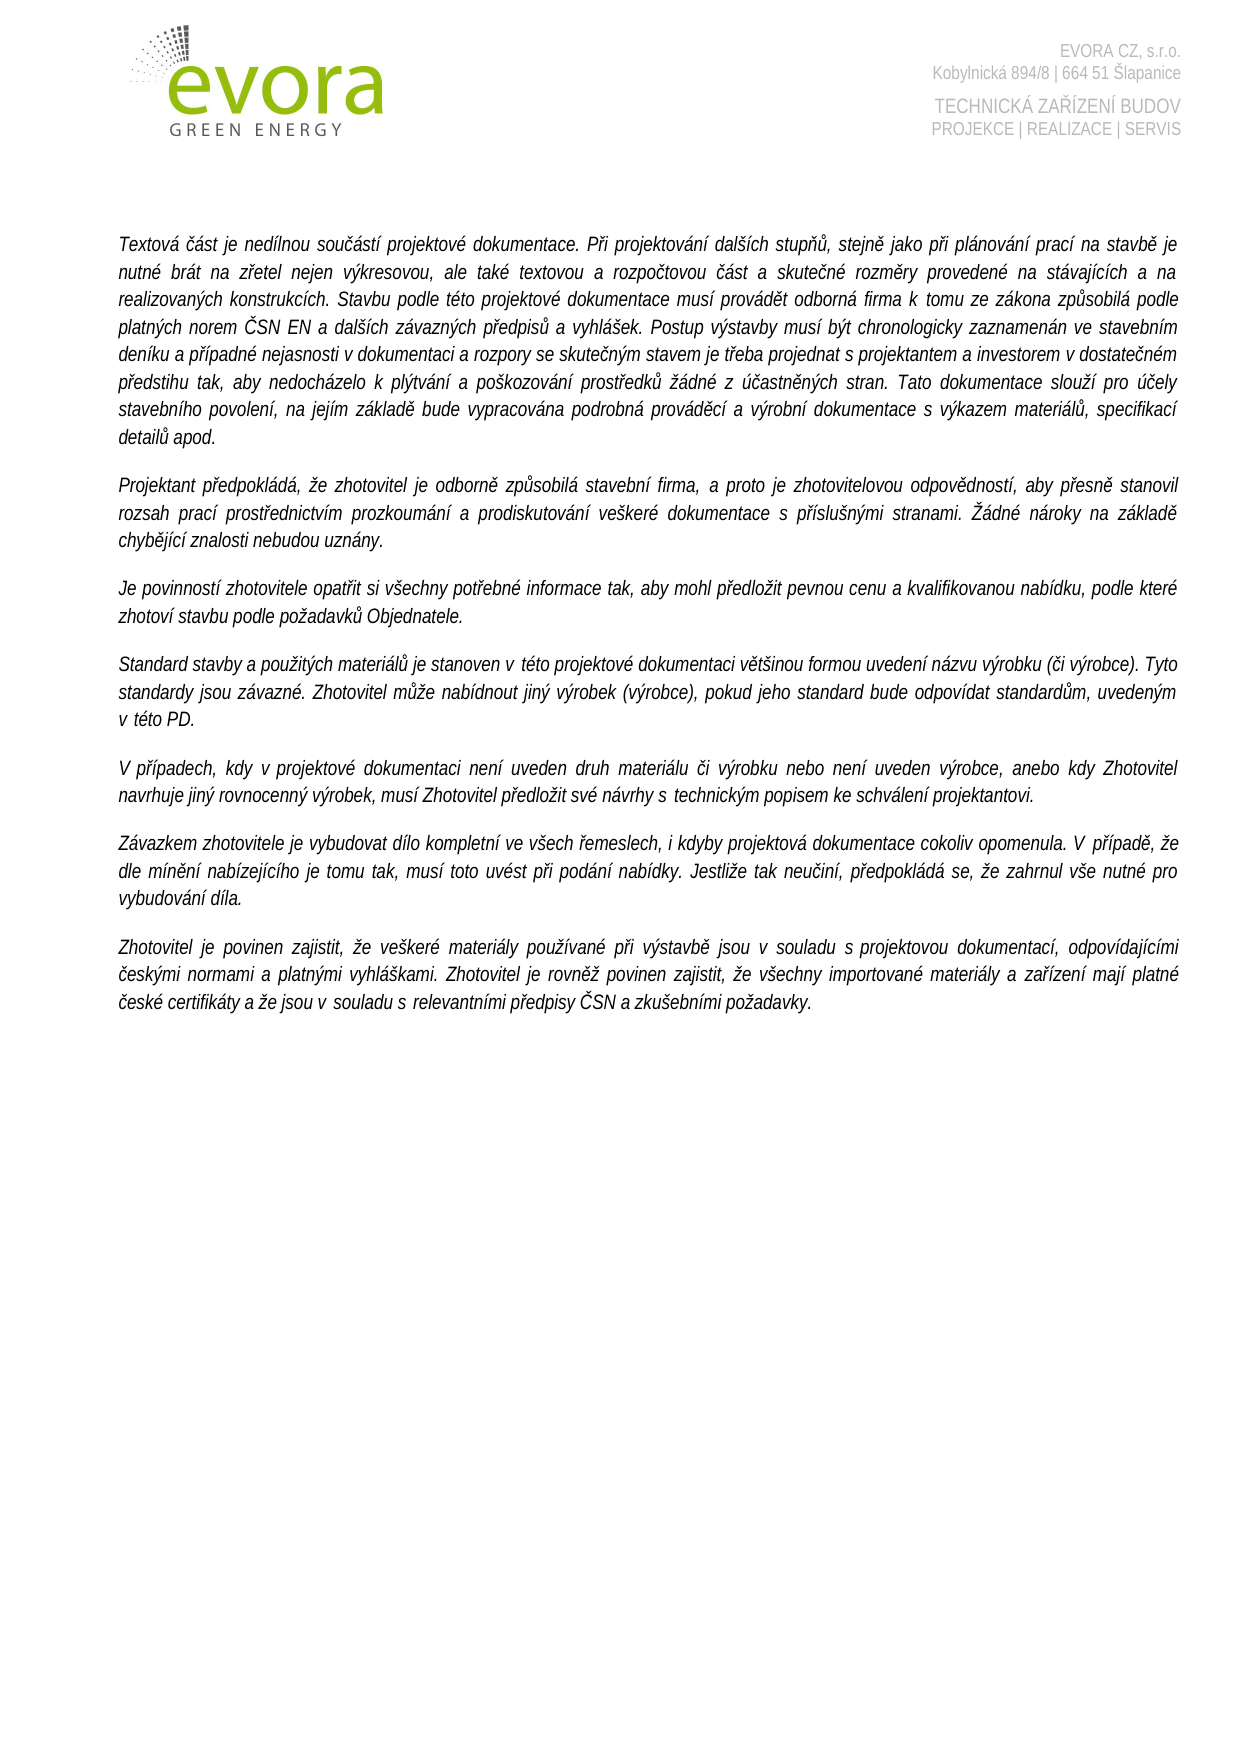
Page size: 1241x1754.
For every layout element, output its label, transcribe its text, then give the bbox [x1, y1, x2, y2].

text V případech, kdy v projektové dokumentaci není uveden druh materiálu či výrobku nebo není uveden výrobce, anebo kdy Zhotovitel navrhuje jiný rovnocenný výrobek, musí Zhotovitel předložit své návrhy s technickým popisem ke schválení projektantovi. [118, 756, 1181, 807]
text Projektant předpokládá, že zhotovitel je odborně způsobilá stavební firma, a proto je zhotovitelovou odpovědností, aby přesně stanovil rozsah prací prostřednictvím prozkoumání a prodiskutování veškeré dokumentace s příslušnými stranami. Žádné nároky na základě chybějící znalosti nebudou uznány. [118, 473, 1181, 552]
text Standard stavby a použitých materiálů je stanoven v této projektové dokumentaci většinou formou uvedení názvu výrobku (či výrobce). Tyto standardy jsou závazné. Zhotovitel může nabídnout jiný výrobek (výrobce), pokud jeho standard bude odpovídat standardům, uvedeným v této PD. [118, 652, 1181, 731]
picture [118, 12, 401, 146]
text Zhotovitel je povinen zajistit, že veškeré materiály používané při výstavbě jsou v souladu s projektovou dokumentací, odpovídajícími českými normami a platnými vyhláškami. Zhotovitel je rovněž povinen zajistit, že všechny importované materiály a zařízení mají platné české certifikáty a že jsou v souladu s relevantními předpisy ČSN a zkušebními požadavky. [118, 935, 1181, 1014]
text Textová část je nedílnou součástí projektové dokumentace. Při projektování dalších stupňů, stejně jako při plánování prací na stavbě je nutné brát na zřetel nejen výkresovou, ale také textovou a rozpočtovou část a skutečné rozměry provedené na stávajících a na realizovaných konstrukcích. Stavbu podle této projektové dokumentace musí provádět odborná firma k tomu ze zákona způsobilá podle platných norem ČSN EN a dalších závazných předpisů a vyhlášek. Postup výstavby musí být chronologicky zaznamenán ve stavebním deníku a případné nejasnosti v dokumentaci a rozpory se skutečným stavem je třeba projednat s projektantem a investorem v dostatečném předstihu tak, aby nedocházelo k plýtvání a poškozování prostředků žádné z účastněných stran. Tato dokumentace slouží pro účely stavebního povolení, na jejím základě bude vypracována podrobná prováděcí a výrobní dokumentace s výkazem materiálů, specifikací detailů apod. [118, 232, 1181, 449]
text Je povinností zhotovitele opatřit si všechny potřebné informace tak, aby mohl předložit pevnou cenu a kvalifikovanou nabídku, podle které zhotoví stavbu podle požadavků Objednatele. [118, 576, 1181, 628]
text Závazkem zhotovitele je vybudovat dílo kompletní ve všech řemeslech, i kdyby projektová dokumentace cokoliv opomenula. V případě, že dle mínění nabízejícího je tomu tak, musí toto uvést při podání nabídky. Jestliže tak neučiní, předpokládá se, že zahrnul vše nutné pro vybudování díla. [118, 831, 1181, 910]
